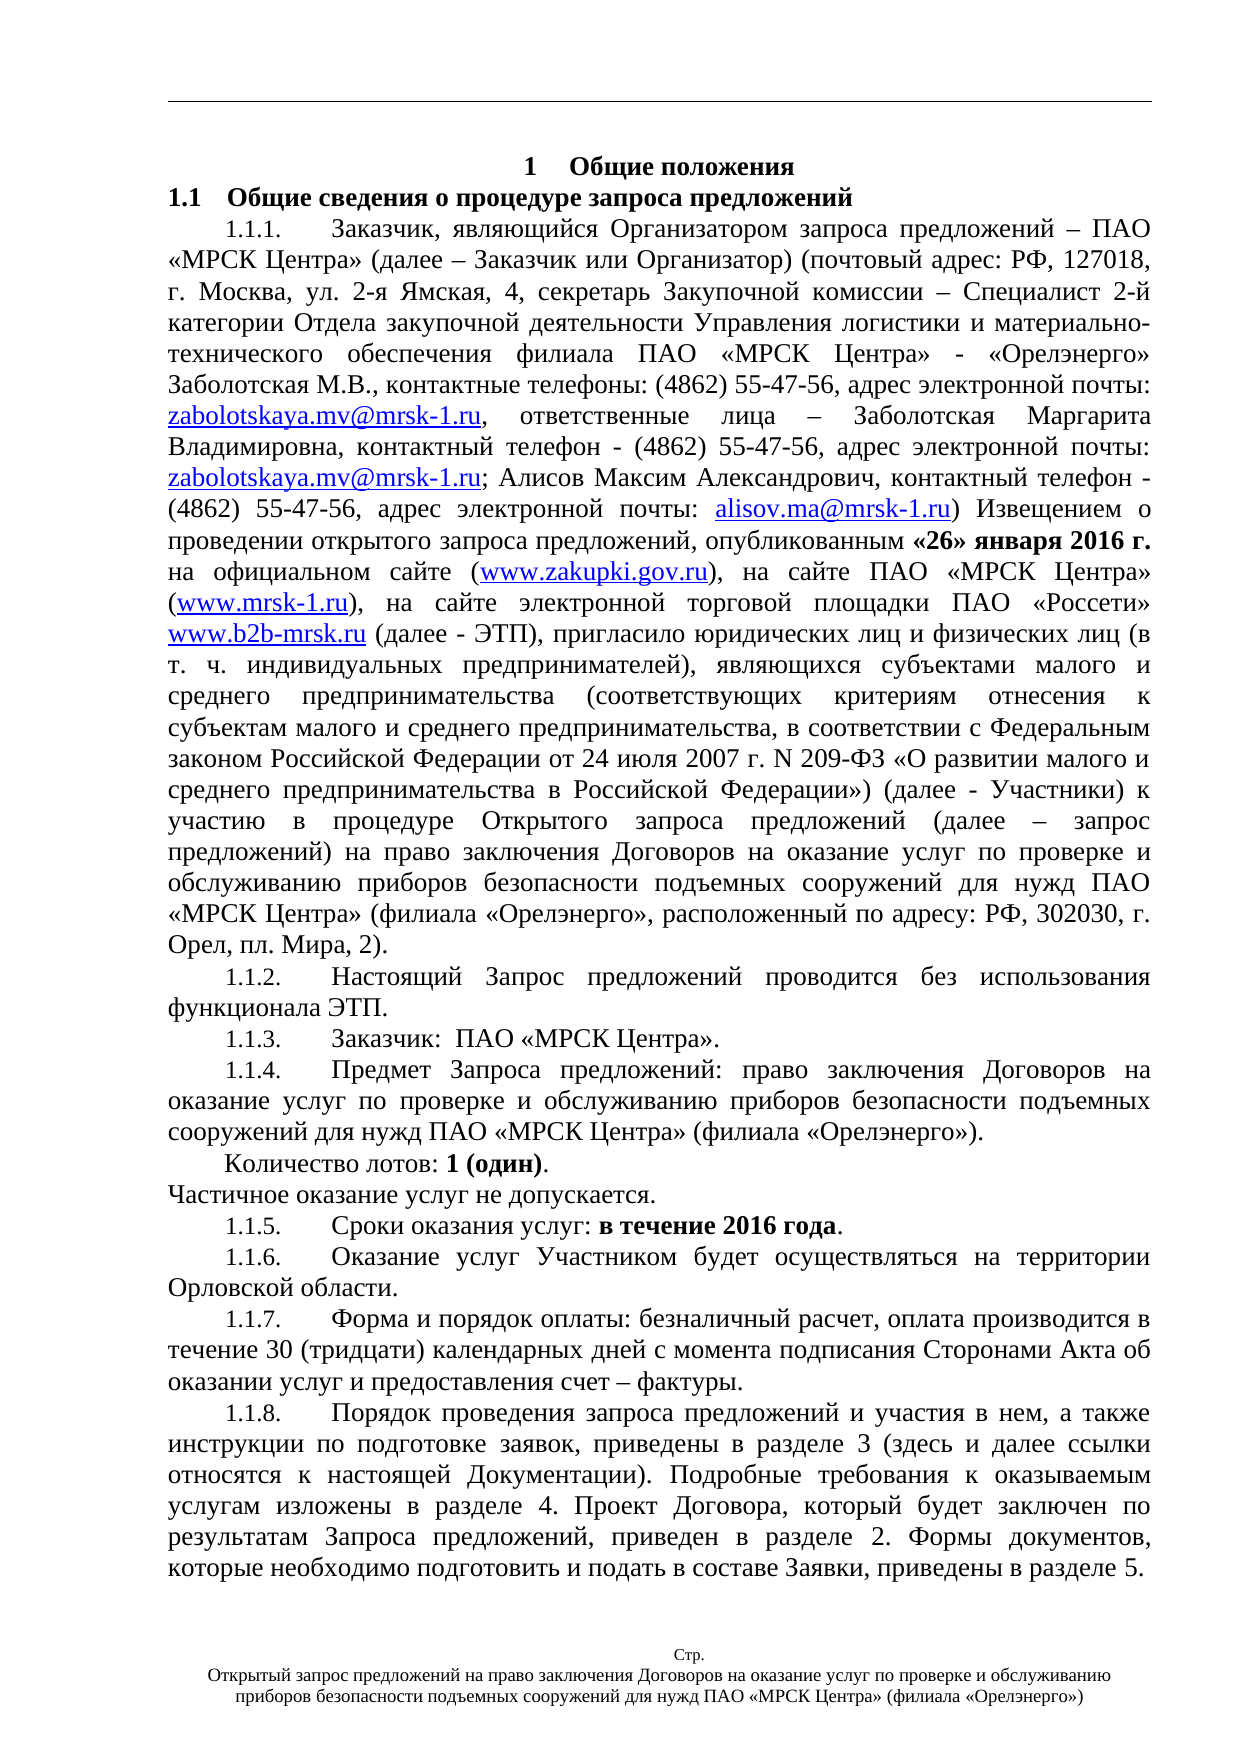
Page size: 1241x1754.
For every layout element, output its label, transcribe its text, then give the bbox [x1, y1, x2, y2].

list Настоящий Запрос предложений проводится без использования функционала ЭТП. [168, 960, 1152, 1022]
list Форма и порядок оплаты: безналичный расчет, оплата производится в течение 30 (тридцати) календарных дней с момента подписания Сторонами Акта об оказании услуг и предоставления счет – фактуры. [168, 1302, 1152, 1396]
list Оказание услуг Участником будет осуществляться на территории Орловской области. [168, 1240, 1152, 1302]
list Заказчик: ПАО «МРСК Центра». [168, 1022, 1152, 1053]
text Количество лотов: 1 (один). [168, 1147, 1152, 1178]
list Предмет Запроса предложений: право заключения Договоров на оказание услуг по проверке и обслуживанию приборов безопасности подъемных сооружений для нужд ПАО «МРСК Центра» (филиала «Орелэнерго»). [168, 1053, 1152, 1147]
list Порядок проведения запроса предложений и участия в нем, а также инструкции по подготовке заявок, приведены в разделе 3 (здесь и далее ссылки относятся к настоящей Документации). Подробные требования к оказываемым услугам изложены в разделе 4. Проект Договора, который будет заключен по результатам Запроса предложений, приведен в разделе 2. Формы документов, которые необходимо подготовить и подать в составе Заявки, приведены в разделе 5. [168, 1396, 1152, 1583]
list Заказчик, являющийся Организатором запроса предложений – ПАО «МРСК Центра» (далее – Заказчик или Организатор) (почтовый адрес: РФ, 127018, г. Москва, ул. 2-я Ямская, 4, секретарь Закупочной комиссии – Специалист 2-й категории Отдела закупочной деятельности Управления логистики и материально-технического обеспечения филиала ПАО «МРСК Центра» - «Орелэнерго» Заболотская М.В., контактные телефоны: (4862) 55-47-56, адрес электронной почты: zabolotskaya.mv@mrsk-1.ru, ответственные лица – Заболотская Маргарита Владимировна, контактный телефон - (4862) 55-47-56, адрес электронной почты: zabolotskaya.mv@mrsk-1.ru; Алисов Максим Александрович, контактный телефон - (4862) 55-47-56, адрес электронной почты: alisov.ma@mrsk-1.ru) Извещением о проведении открытого запроса предложений, опубликованным «26» января 2016 г. на официальном сайте (www.zakupki.gov.ru), на сайте ПАО «МРСК Центра» (www.mrsk-1.ru), на сайте электронной торговой площадки ПАО «Россети» www.b2b-mrsk.ru (далее - ЭТП), пригласило юридических лиц и физических лиц (в т. ч. индивидуальных предпринимателей), являющихся субъектами малого и среднего предпринимательства (соответствующих критериям отнесения к субъектам малого и среднего предпринимательства, в соответствии с Федеральным законом Российской Федерации от 24 июля 2007 г. N 209-ФЗ «О развитии малого и среднего предпринимательства в Российской Федерации») (далее - Участники) к участию в процедуре Открытого запроса предложений (далее – запрос предложений) на право заключения Договоров на оказание услуг по проверке и обслуживанию приборов безопасности подъемных сооружений для нужд ПАО «МРСК Центра» (филиала «Орелэнерго», расположенный по адресу: РФ, 302030, г. Орел, пл. Мира, 2). [168, 212, 1152, 960]
list Сроки оказания услуг: в течение 2016 года. [168, 1209, 1152, 1240]
list Частичное оказание услуг не допускается. [168, 1178, 1152, 1209]
subtitle Общие положения [166, 150, 1152, 181]
subtitle Общие сведения о процедуре запроса предложений [168, 181, 1152, 212]
